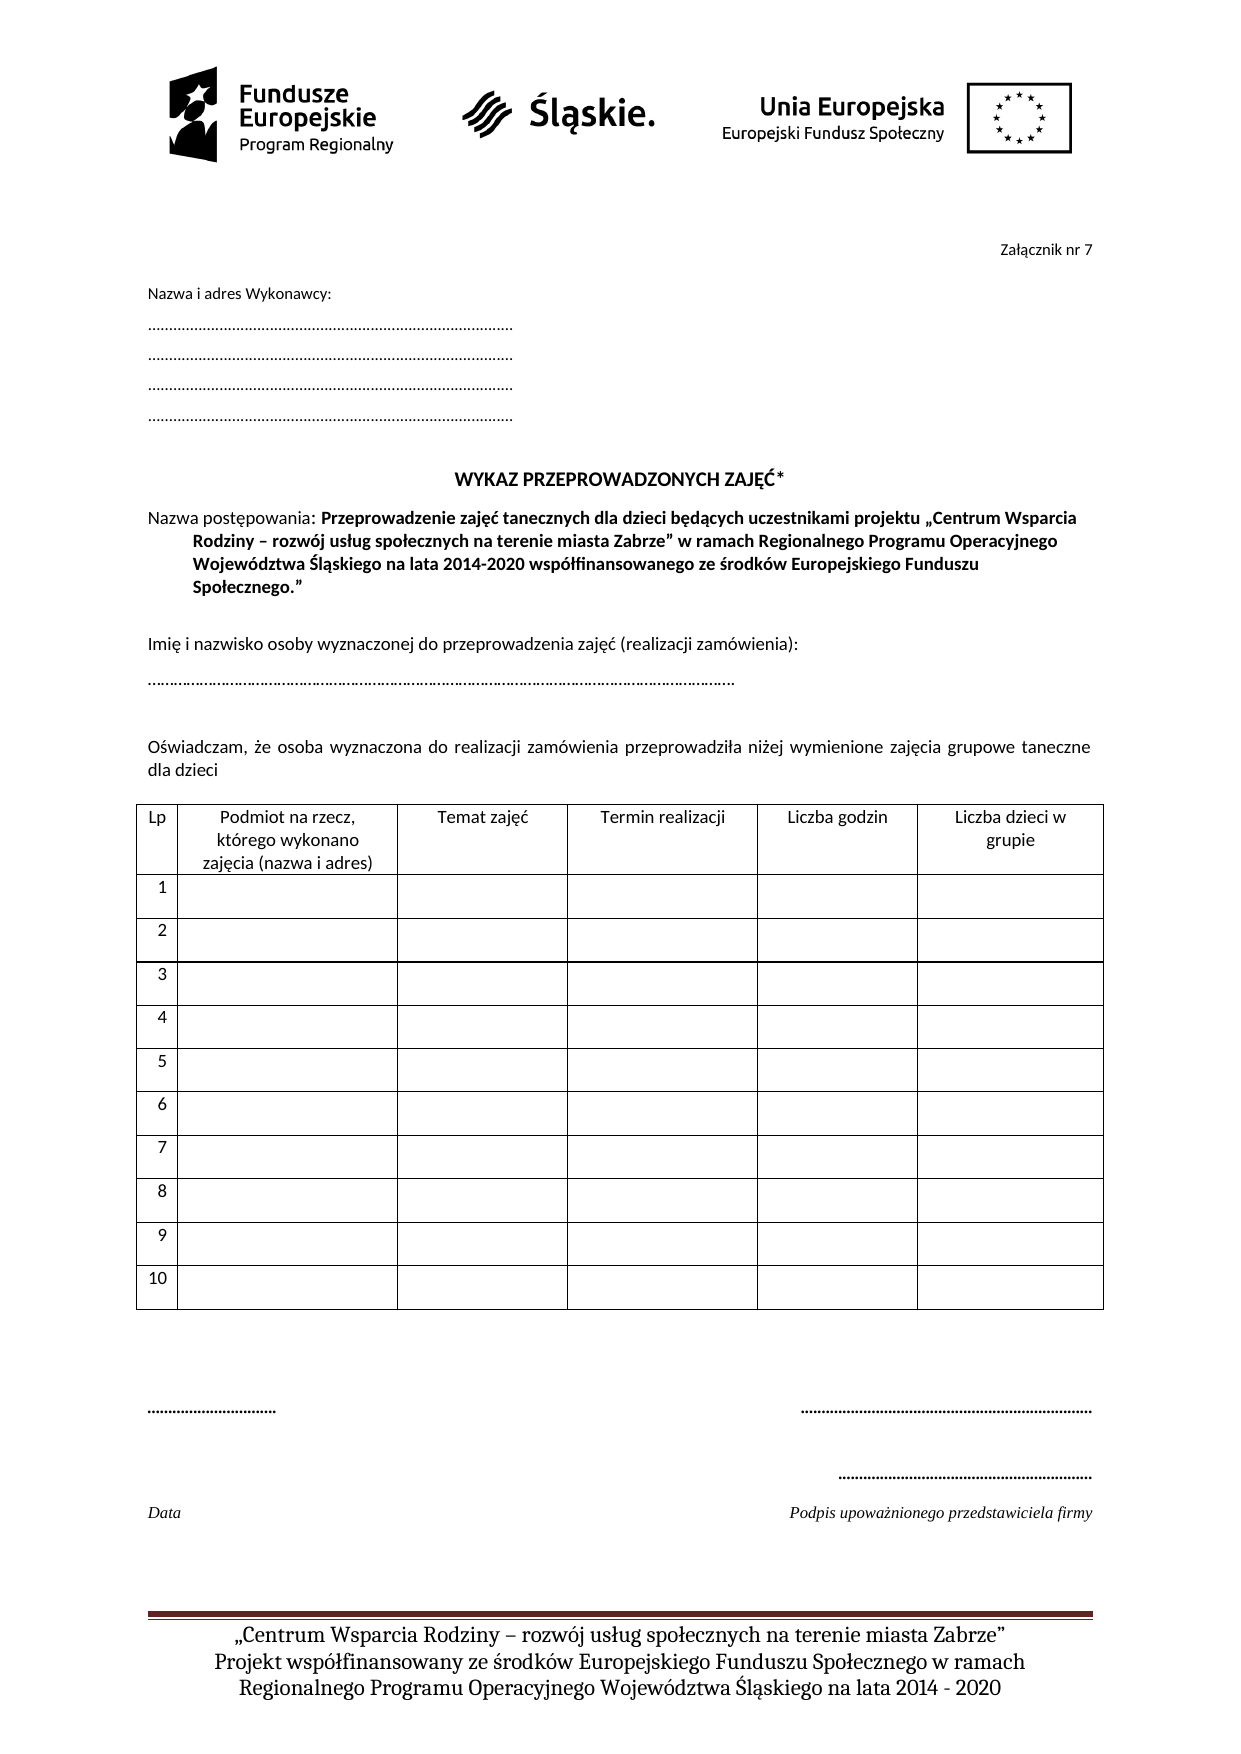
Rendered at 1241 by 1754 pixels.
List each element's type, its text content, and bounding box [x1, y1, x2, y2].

table_cell [178, 963, 397, 1004]
table_cell [918, 1092, 1103, 1135]
table_cell 2 [137, 919, 177, 961]
table_cell [758, 1136, 917, 1178]
table_cell [918, 1179, 1103, 1222]
table_cell 10 [137, 1266, 177, 1309]
table_cell [918, 919, 1103, 961]
list Imię i nazwisko osoby wyznaczonej do przeprowadzenia zajęć (realizacji zamówienia): [148, 632, 1093, 655]
table_cell 8 [137, 1179, 177, 1222]
table_cell [178, 1266, 397, 1309]
table_cell 3 [137, 963, 177, 1004]
list ............................................................. [148, 1417, 1093, 1502]
table_cell 5 [137, 1049, 177, 1091]
list Załącznik nr 7 [148, 239, 1093, 259]
table_cell [398, 1049, 567, 1091]
table_header Liczba dzieci w grupie [918, 805, 1103, 874]
table_cell [918, 1266, 1103, 1309]
table_cell [178, 1092, 397, 1135]
table_cell [568, 1223, 757, 1265]
list Nazwa postępowania: Przeprowadzenie zajęć tanecznych dla dzieci będących uczestnikami projektu „Centrum Wsparcia Rodziny – rozwój usług społecznych na terenie miasta Zabrze” w ramach Regionalnego Programu Operacyjnego Województwa Śląskiego na lata 2014-2020 współfinansowanego ze środków Europejskiego Funduszu Społecznego.” [148, 504, 1093, 598]
table_cell [758, 1179, 917, 1222]
picture [147, 44, 1094, 184]
table_cell 4 [137, 1006, 177, 1048]
table_cell [178, 919, 397, 961]
table_cell [918, 1006, 1103, 1048]
table_cell [568, 1006, 757, 1048]
list ………………………………………………………………………………………………………………………. [148, 667, 1093, 690]
table_cell [568, 1136, 757, 1178]
table_cell [178, 1223, 397, 1265]
table_cell [178, 1006, 397, 1048]
table_cell [758, 919, 917, 961]
table_cell [398, 1136, 567, 1178]
list ............................... ...................................................................... [148, 1398, 1093, 1417]
table_cell [568, 1179, 757, 1222]
list Data Podpis upoważnionego przedstawiciela firmy [148, 1502, 1093, 1522]
list ....................................................................................... [148, 405, 1093, 425]
table_cell [758, 1092, 917, 1135]
list ....................................................................................... [148, 374, 1093, 395]
table_cell [398, 1266, 567, 1309]
list Oświadczam, że osoba wyznaczona do realizacji zamówienia przeprowadziła niżej wymienione zajęcia grupowe taneczne dla dzieci [148, 736, 1093, 781]
table_cell [568, 875, 757, 917]
table_cell [398, 875, 567, 917]
table_cell [398, 1006, 567, 1048]
table_cell [568, 963, 757, 1004]
table_cell [178, 875, 397, 917]
list Nazwa i adres Wykonawcy: [148, 283, 1093, 304]
list WYKAZ PRZEPROWADZONYCH ZAJĘĆ* [148, 466, 1093, 491]
table_cell [568, 1049, 757, 1091]
table_cell [178, 1049, 397, 1091]
table_cell [918, 1223, 1103, 1265]
table_cell 9 [137, 1223, 177, 1265]
table_cell [178, 1136, 397, 1178]
table_cell [758, 1006, 917, 1048]
table_header Termin realizacji [568, 805, 757, 874]
table_cell [178, 1179, 397, 1222]
table_cell 1 [137, 875, 177, 917]
table_header Liczba godzin [758, 805, 917, 874]
list ....................................................................................... [148, 314, 1093, 334]
table_cell [758, 1266, 917, 1309]
table_cell [568, 1266, 757, 1309]
table_cell 7 [137, 1136, 177, 1178]
table_cell [398, 963, 567, 1004]
table_cell [918, 963, 1103, 1004]
table_header Temat zajęć [398, 805, 567, 874]
table_cell [918, 1136, 1103, 1178]
table_cell [918, 1049, 1103, 1091]
table_header Lp [137, 805, 177, 874]
table_cell [398, 1092, 567, 1135]
table_cell [568, 1092, 757, 1135]
table_cell [758, 1223, 917, 1265]
table_header Podmiot na rzecz, którego wykonano zajęcia (nazwa i adres) [178, 805, 397, 874]
table_cell 6 [137, 1092, 177, 1135]
table_cell [398, 919, 567, 961]
table_cell [568, 919, 757, 961]
table_cell [918, 875, 1103, 917]
table_cell [758, 963, 917, 1004]
table_cell [398, 1179, 567, 1222]
list ....................................................................................... [148, 344, 1093, 364]
table_cell [398, 1223, 567, 1265]
table_cell [758, 1049, 917, 1091]
table_cell [758, 875, 917, 917]
